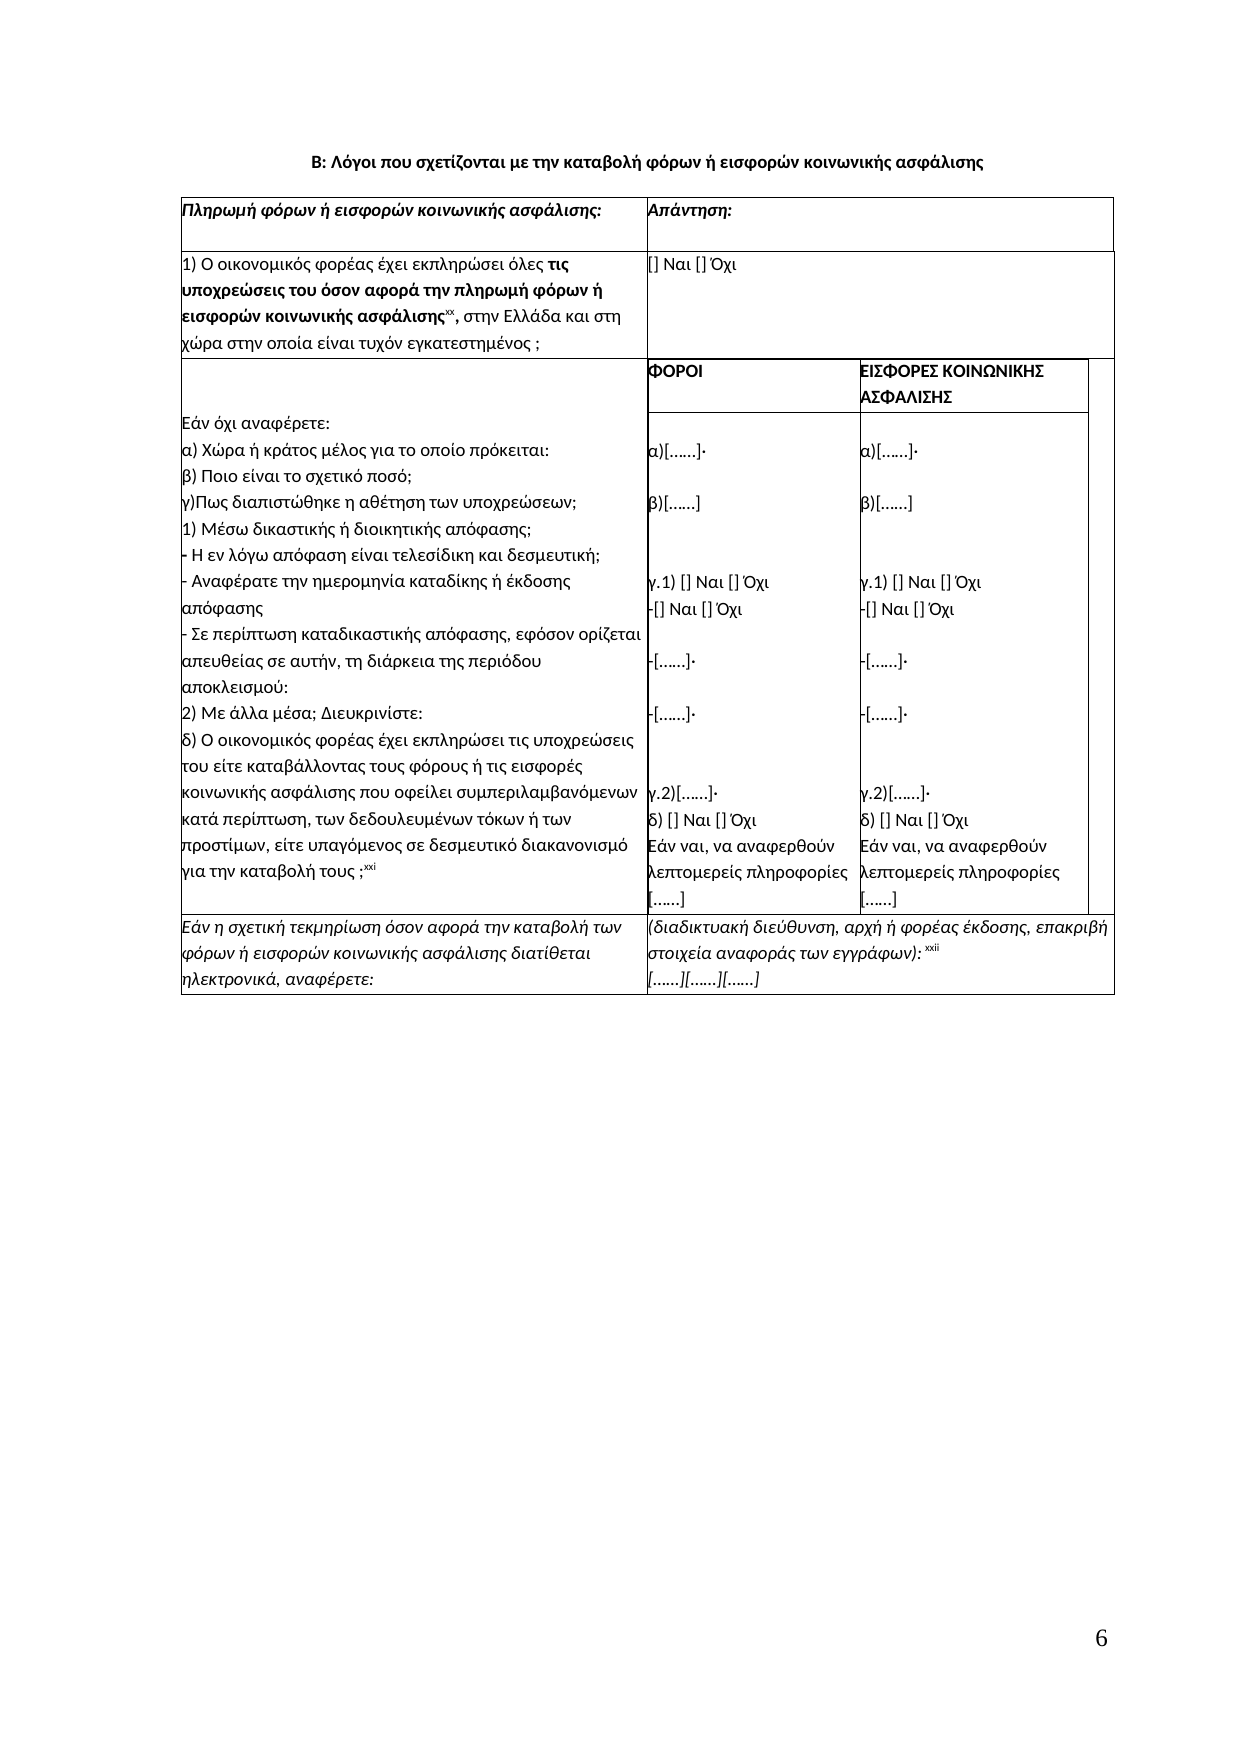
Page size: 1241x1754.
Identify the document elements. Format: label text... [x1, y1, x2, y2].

table_cell [1089, 359, 1114, 914]
table_cell Εάν η σχετική τεκμηρίωση όσον αφορά την καταβολή των φόρων ή εισφορών κοινωνικής ασφάλισης διατίθεται ηλεκτρονικά, αναφέρετε: [182, 915, 647, 994]
table_cell [861, 413, 1088, 914]
table_cell [861, 360, 1088, 412]
table_cell (διαδικτυακή διεύθυνση, αρχή ή φορέας έκδοσης, επακριβή στοιχεία αναφοράς των εγγράφων): [……][……][……] [648, 915, 1114, 994]
table_header Απάντηση: [648, 198, 1113, 251]
table_cell [649, 360, 860, 412]
table_header Πληρωμή φόρων ή εισφορών κοινωνικής ασφάλισης: [182, 198, 647, 251]
text Β: Λόγοι που σχετίζονται με την καταβολή φόρων ή εισφορών κοινωνικής ασφάλισης [187, 150, 1107, 173]
table_cell Εάν όχι αναφέρετε: α) Χώρα ή κράτος μέλος για το οποίο πρόκειται: β) Ποιο είναι το σχετικό ποσό; γ)Πως διαπιστώθηκε η αθέτηση των υποχρεώσεων; 1) Μέσω δικαστικής ή διοικητικής απόφασης; - Η εν λόγω απόφαση είναι τελεσίδικη και δεσμευτική; - Αναφέρατε την ημερομηνία καταδίκης ή έκδοσης απόφασης - Σε περίπτωση καταδικαστικής απόφασης, εφόσον ορίζεται απευθείας σε αυτήν, τη διάρκεια της περιόδου αποκλεισμού: 2) Με άλλα μέσα; Διευκρινίστε: δ) Ο οικονομικός φορέας έχει εκπληρώσει τις υποχρεώσεις του είτε καταβάλλοντας τους φόρους ή τις εισφορές κοινωνικής ασφάλισης που οφείλει συμπεριλαμβανόμενων κατά περίπτωση, των δεδουλευμένων τόκων ή των προστίμων, είτε υπαγόμενος σε δεσμευτικό διακανονισμό για την καταβολή τους ; [182, 359, 647, 914]
table_cell [] Ναι [] Όχι [648, 252, 1114, 358]
table_cell 1) Ο οικονομικός φορέας έχει εκπληρώσει όλες τις υποχρεώσεις του όσον αφορά την πληρωμή φόρων ή εισφορών κοινωνικής ασφάλισης, στην Ελλάδα και στη χώρα στην οποία είναι τυχόν εγκατεστημένος ; [182, 252, 647, 358]
table_cell [649, 413, 860, 914]
